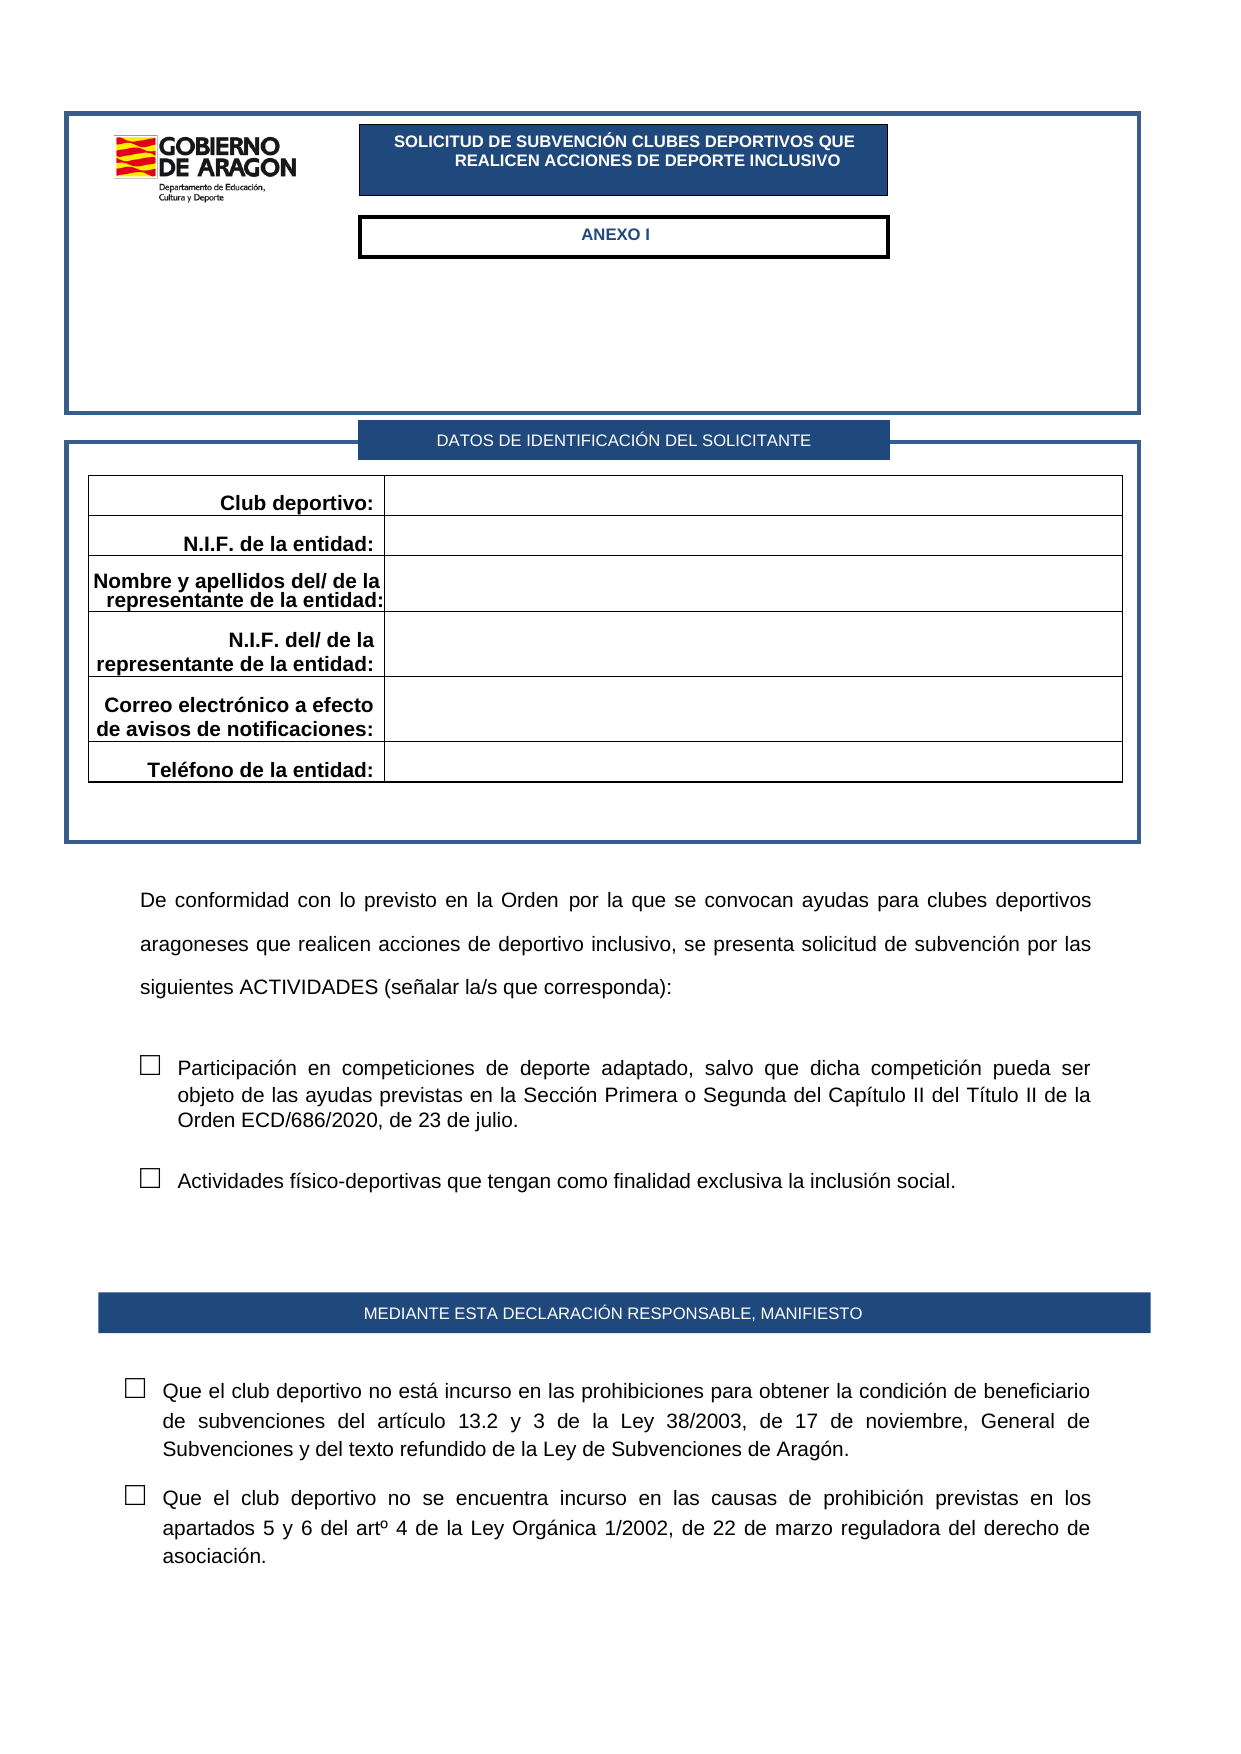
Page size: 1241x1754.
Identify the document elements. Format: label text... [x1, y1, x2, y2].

list Actividades físico-deportivas que tengan como finalidad exclusiva la inclusión social. [140, 1157, 1092, 1196]
table_header Club deportivo: [89, 476, 384, 515]
picture [114, 132, 296, 205]
text De conformidad con lo previsto en la Orden por la que se convocan ayudas para clubes deportivos aragoneses que realicen acciones de deportivo inclusivo, se presenta solicitud de subvención por las siguientes ACTIVIDADES (señalar la/s que corresponda): [140, 888, 1092, 999]
table_cell [385, 556, 1122, 611]
table_cell [385, 516, 1122, 555]
list Que el club deportivo no se encuentra incurso en las causas de prohibición previstas en los apartados 5 y 6 del artº 4 de la Ley Orgánica 1/2002, de 22 de marzo reguladora del derecho de asociación. [125, 1474, 1092, 1567]
table_cell Teléfono de la entidad: [89, 742, 384, 781]
table_cell N.I.F. de la entidad: [89, 516, 384, 555]
table_cell [385, 677, 1122, 741]
table_header [385, 476, 1122, 515]
list Participación en competiciones de deporte adaptado, salvo que dicha competición pueda ser objeto de las ayudas previstas en la Sección Primera o Segunda del Capítulo II del Título II de la Orden ECD/686/2020, de 23 de julio. [140, 1044, 1092, 1132]
table_cell [385, 612, 1122, 676]
list Que el club deportivo no está incurso en las prohibiciones para obtener la condición de beneficiario de subvenciones del artículo 13.2 y 3 de la Ley 38/2003, de 17 de noviembre, General de Subvenciones y del texto refundido de la Ley de Subvenciones de Aragón. [125, 1367, 1092, 1461]
table_cell Correo electrónico a efecto de avisos de notificaciones: [89, 677, 384, 741]
table_cell Nombre y apellidos del/ de la representante de la entidad: [89, 556, 384, 611]
table_cell [385, 742, 1122, 781]
table_cell N.I.F. del/ de la representante de la entidad: [89, 612, 384, 676]
